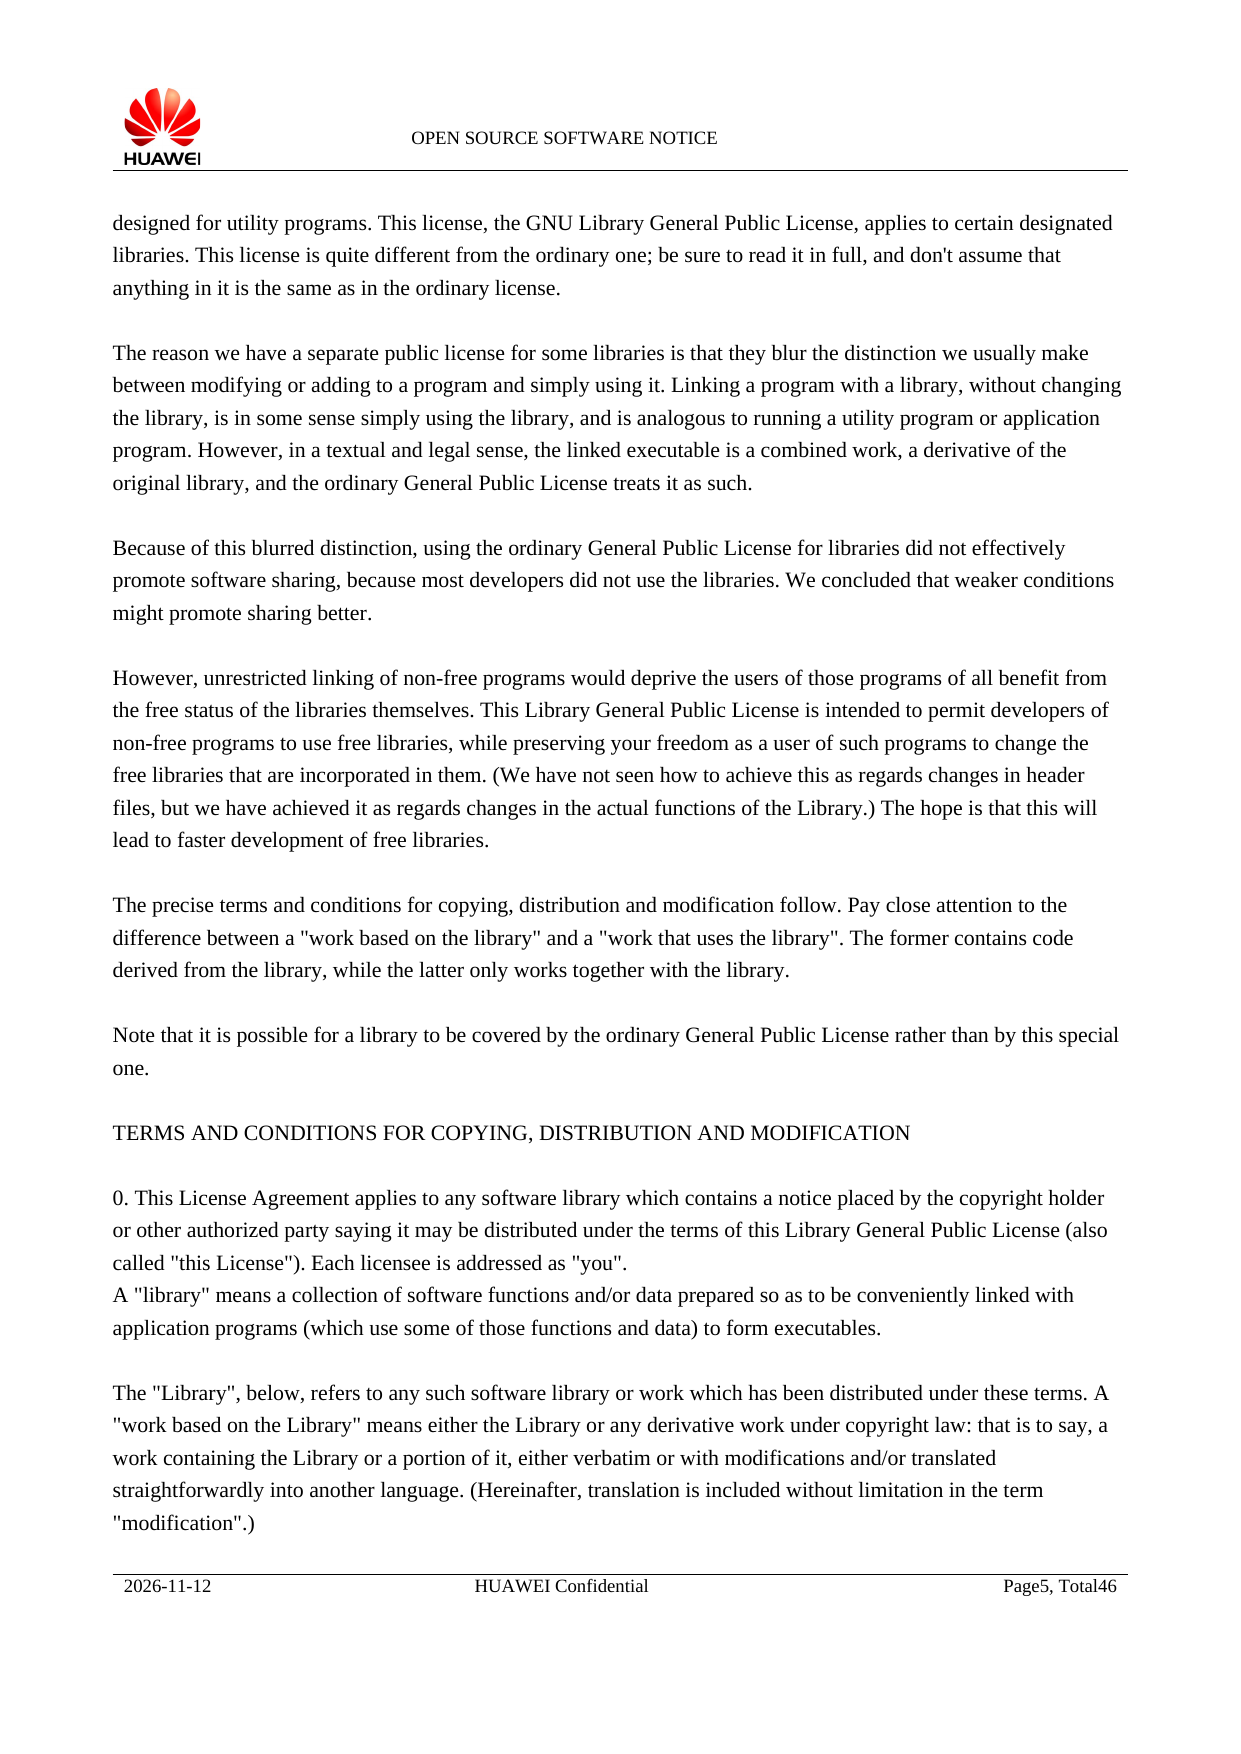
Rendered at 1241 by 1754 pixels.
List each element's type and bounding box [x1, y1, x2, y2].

picture [124, 88, 201, 165]
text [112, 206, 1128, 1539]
